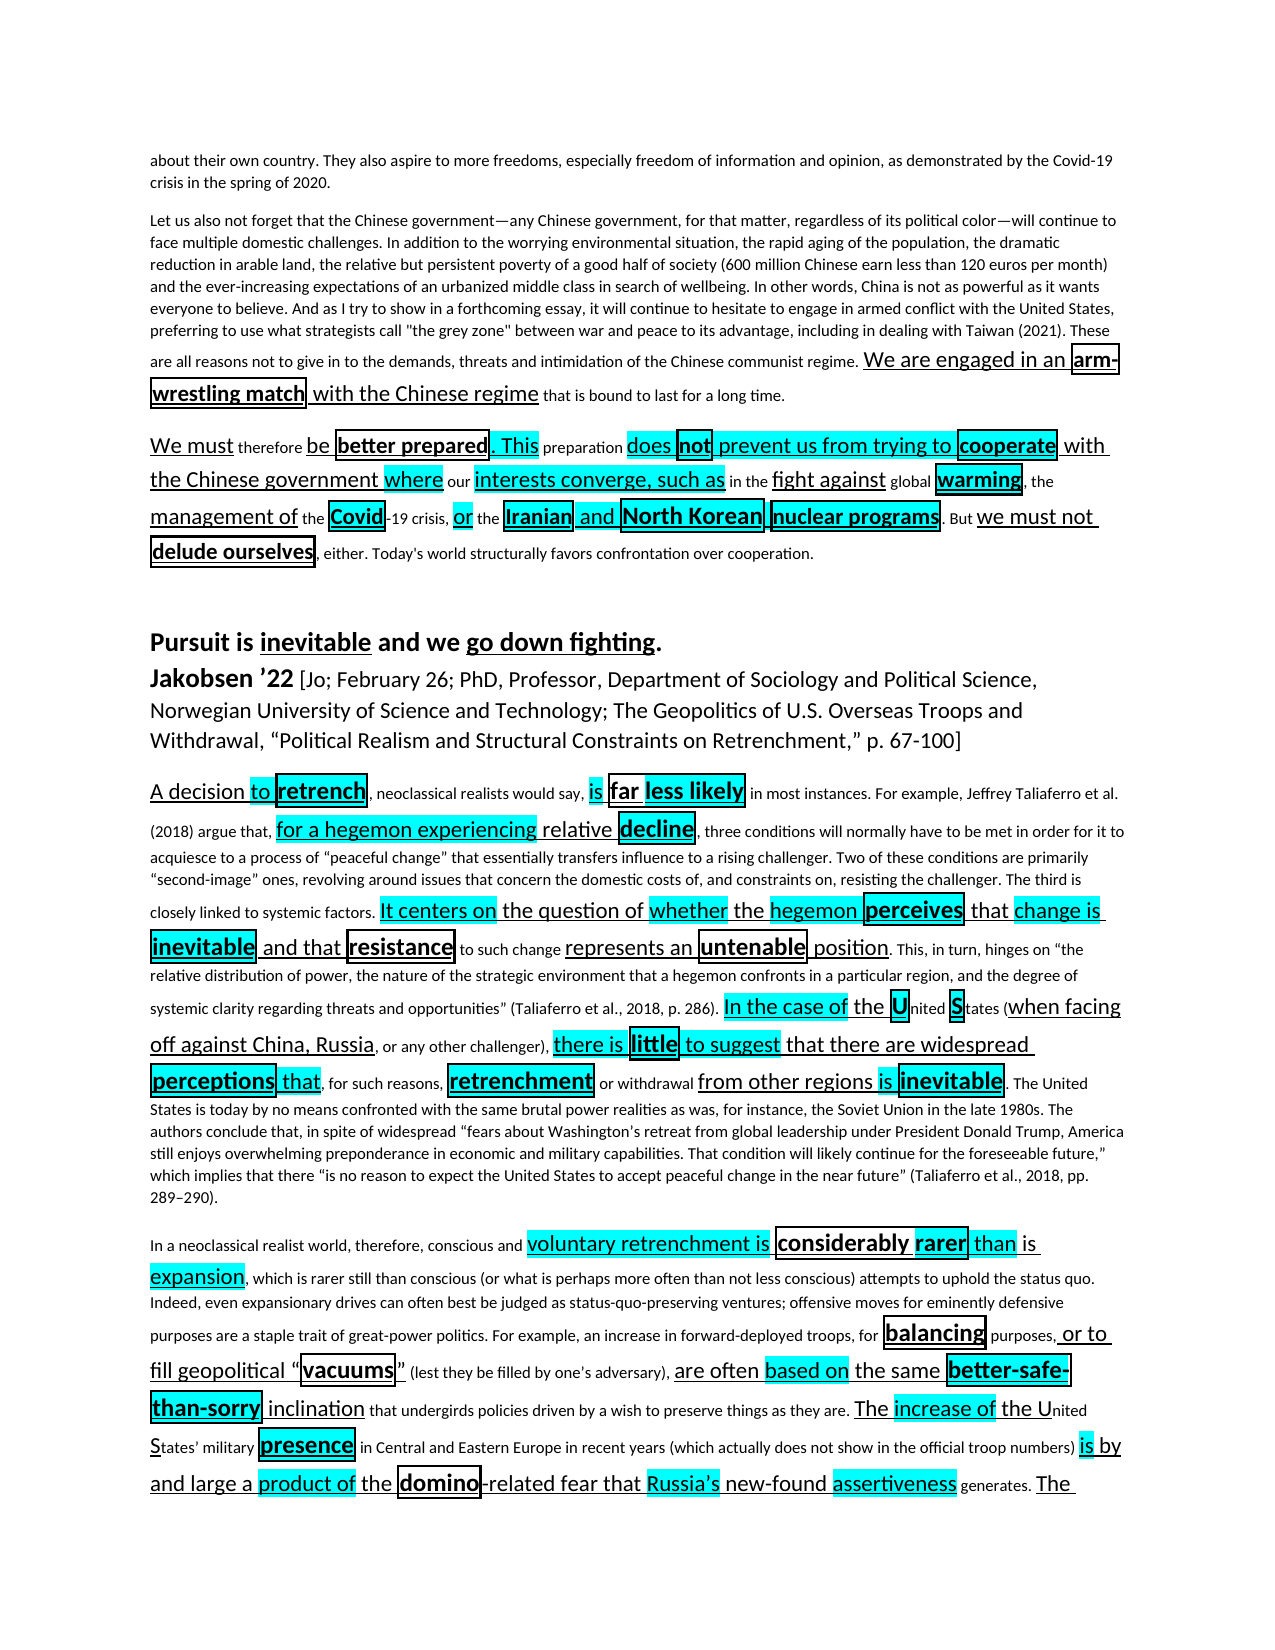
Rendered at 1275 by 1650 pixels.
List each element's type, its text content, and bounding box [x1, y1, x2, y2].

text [150, 1226, 1125, 1499]
text We must therefore be better prepared. This preparation does not prevent us from trying to cooperate with the Chinese government where our interests converge, such as in the fight against global warming, the management of the Covid-19 crisis, or the Iranian and North Korean nuclear programs. But we must not delude ourselves, either. Today's world structurally favors confrontation over cooperation. [150, 429, 1125, 568]
text Let us also not forget that the Chinese government—any Chinese government, for that matter, regardless of its political color—will continue to face multiple domestic challenges. In addition to the worrying environmental situation, the rapid aging of the population, the dramatic reduction in arable land, the relative but persistent poverty of a good half of society (600 million Chinese earn less than 120 euros per month) and the ever-increasing expectations of an urbanized middle class in search of wellbeing. In other words, China is not as powerful as it wants everyone to believe. And as I try to show in a forthcoming essay, it will continue to hesitate to engage in armed conflict with the United States, preferring to use what strategists call "the grey zone" between war and peace to its advantage, including in dealing with Taiwan (2021). These are all reasons not to give in to the demands, threats and intimidation of the Chinese communist regime. We are engaged in an arm-wrestling match with the Chinese regime that is bound to last for a long time. [150, 210, 1125, 409]
text A decision to retrench, neoclassical realists would say, is far less likely in most instances. For example, Jeffrey Taliaferro et al. (2018) argue that, for a hegemon experiencing relative decline, three conditions will normally have to be met in order for it to acquiesce to a process of “peaceful change” that essentially transfers influence to a rising challenger. Two of these conditions are primarily “second-image” ones, revolving around issues that concern the domestic costs of, and constraints on, resisting the challenger. The third is closely linked to systemic factors. It centers on the question of whether the hegemon perceives that change is inevitable and that resistance to such change represents an untenable position. This, in turn, hinges on “the relative distribution of power, the nature of the strategic environment that a hegemon confronts in a particular region, and the degree of systemic clarity regarding threats and opportunities” (Taliaferro et al., 2018, p. 286). In the case of the United States (when facing off against China, Russia, or any other challenger), there is little to suggest that there are widespread perceptions that, for such reasons, retrenchment or withdrawal from other regions is inevitable. The United States is today by no means confronted with the same brutal power realities as was, for instance, the Soviet Union in the late 1980s. The authors conclude that, in spite of widespread “fears about Washington’s retreat from global leadership under President Donald Trump, America still enjoys overwhelming preponderance in economic and military capabilities. That condition will likely continue for the foreseeable future,” which implies that there “is no reason to expect the United States to accept peaceful change in the near future” (Taliaferro et al., 2018, pp. 289–290). [150, 773, 1125, 1207]
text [150, 150, 1125, 192]
text Jakobsen ’22 [Jo; February 26; PhD, Professor, Department of Sociology and Political Science, Norwegian University of Science and Technology; The Geopolitics of U.S. Overseas Troops and Withdrawal, “Political Realism and Structural Constraints on Retrenchment,” p. 67-100] [150, 661, 1125, 754]
subtitle Pursuit is inevitable and we go down fighting. [150, 625, 1125, 658]
